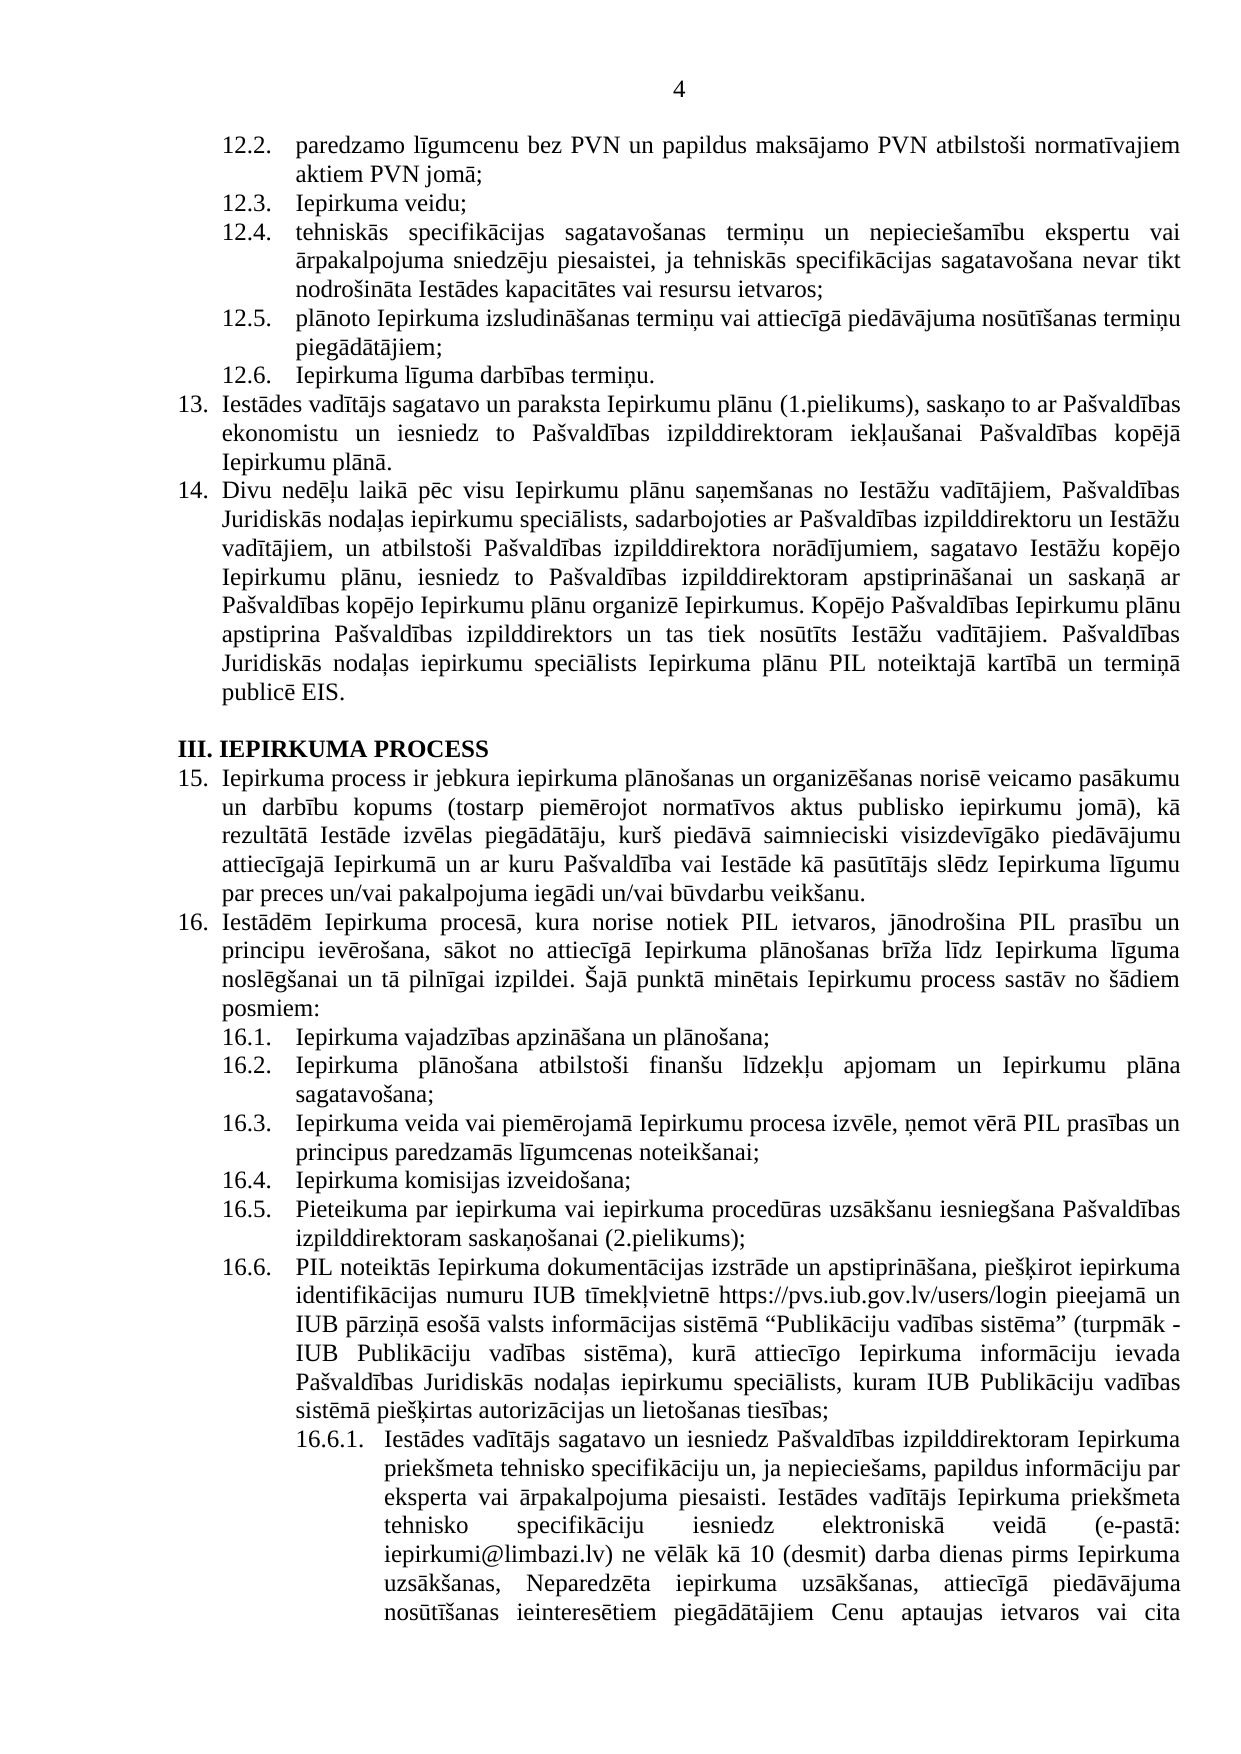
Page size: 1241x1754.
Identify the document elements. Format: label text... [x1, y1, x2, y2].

list Iestādes vadītājs sagatavo un paraksta Iepirkumu plānu (1.pielikums), saskaņo to ar Pašvaldības ekonomistu un iesniedz to Pašvaldības izpilddirektoram iekļaušanai Pašvaldības kopējā Iepirkumu plānā. [177, 389, 1181, 476]
text III. IEPIRKUMA PROCESS [177, 734, 1181, 763]
list Iestādēm Iepirkuma procesā, kura norise notiek PIL ietvaros, jānodrošina PIL prasību un principu ievērošana, sākot no attiecīgā Iepirkuma plānošanas brīža līdz Iepirkuma līguma noslēgšanai un tā pilnīgai izpildei. Šajā punktā minētais Iepirkumu process sastāv no šādiem posmiem: [177, 907, 1181, 1022]
list Iepirkuma plānošana atbilstoši finanšu līdzekļu apjomam un Iepirkumu plāna sagatavošana; [222, 1051, 1181, 1108]
list Iepirkuma komisijas izveidošana; [222, 1166, 1181, 1194]
list Divu nedēļu laikā pēc visu Iepirkumu plānu saņemšanas no Iestāžu vadītājiem, Pašvaldības Juridiskās nodaļas iepirkumu speciālists, sadarbojoties ar Pašvaldības izpilddirektoru un Iestāžu vadītājiem, un atbilstoši Pašvaldības izpilddirektora norādījumiem, sagatavo Iestāžu kopējo Iepirkumu plānu, iesniedz to Pašvaldības izpilddirektoram apstiprināšanai un saskaņā ar Pašvaldības kopējo Iepirkumu plānu organizē Iepirkumus. Kopējo Pašvaldības Iepirkumu plānu apstiprina Pašvaldības izpilddirektors un tas tiek nosūtīts Iestāžu vadītājiem. Pašvaldības Juridiskās nodaļas iepirkumu speciālists Iepirkuma plānu PIL noteiktajā kartībā un termiņā publicē EIS. [177, 476, 1181, 706]
list Iepirkuma vajadzības apzināšana un plānošana; [222, 1022, 1181, 1051]
list Iepirkuma veida vai piemērojamā Iepirkumu procesa izvēle, ņemot vērā PIL prasības un principus paredzamās līgumcenas noteikšanai; [222, 1108, 1181, 1166]
list plānoto Iepirkuma izsludināšanas termiņu vai attiecīgā piedāvājuma nosūtīšanas termiņu piegādātājiem; [222, 303, 1181, 361]
list PIL noteiktās Iepirkuma dokumentācijas izstrāde un apstiprināšana, piešķirot iepirkuma identifikācijas numuru IUB tīmekļvietnē https://pvs.iub.gov.lv/users/login pieejamā un IUB pārziņā esošā valsts informācijas sistēmā “Publikāciju vadības sistēma” (turpmāk - IUB Publikāciju vadības sistēma), kurā attiecīgo Iepirkuma informāciju ievada Pašvaldības Juridiskās nodaļas iepirkumu speciālists, kuram IUB Publikāciju vadības sistēmā piešķirtas autorizācijas un lietošanas tiesības; [222, 1252, 1181, 1424]
list Iepirkuma līguma darbības termiņu. [222, 361, 1181, 389]
list Iepirkuma veidu; [222, 188, 1181, 217]
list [295, 1424, 1181, 1626]
list Iepirkuma process ir jebkura iepirkuma plānošanas un organizēšanas norisē veicamo pasākumu un darbību kopums (tostarp piemērojot normatīvos aktus publisko iepirkumu jomā), kā rezultātā Iestāde izvēlas piegādātāju, kurš piedāvā saimnieciski visizdevīgāko piedāvājumu attiecīgajā Iepirkumā un ar kuru Pašvaldība vai Iestāde kā pasūtītājs slēdz Iepirkuma līgumu par preces un/vai pakalpojuma iegādi un/vai būvdarbu veikšanu. [177, 763, 1181, 907]
list Pieteikuma par iepirkuma vai iepirkuma procedūras uzsākšanu iesniegšana Pašvaldības izpilddirektoram saskaņošanai (2.pielikums); [222, 1194, 1181, 1252]
list paredzamo līgumcenu bez PVN un papildus maksājamo PVN atbilstoši normatīvajiem aktiem PVN jomā; [222, 131, 1181, 188]
list tehniskās specifikācijas sagatavošanas termiņu un nepieciešamību ekspertu vai ārpakalpojuma sniedzēju piesaistei, ja tehniskās specifikācijas sagatavošana nevar tikt nodrošināta Iestādes kapacitātes vai resursu ietvaros; [222, 217, 1181, 303]
